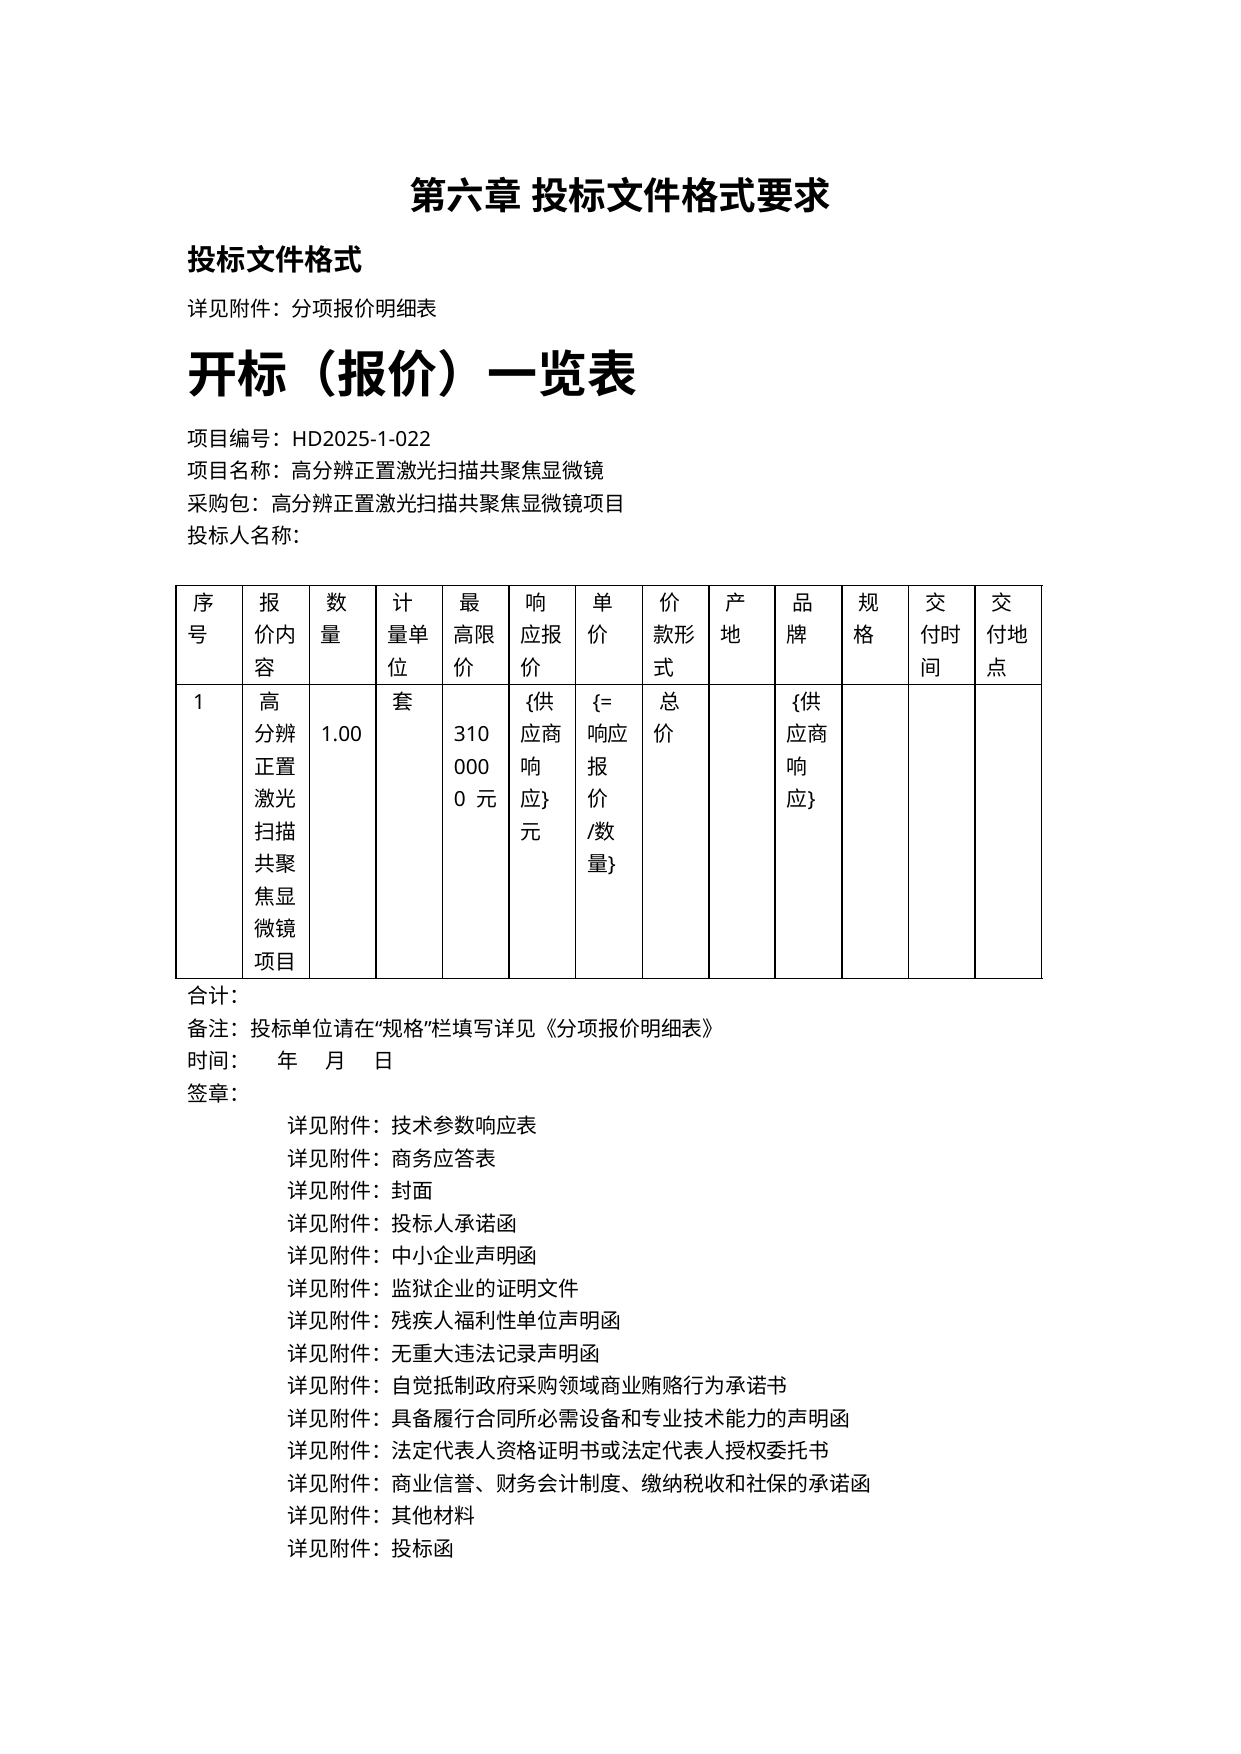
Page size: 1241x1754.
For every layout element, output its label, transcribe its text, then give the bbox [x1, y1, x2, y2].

text 投标文件格式 [187, 227, 1053, 292]
table_cell 高分辨正置激光扫描共聚焦显微镜项目 [243, 685, 309, 978]
text 开标（报价）一览表 [187, 324, 1053, 422]
text 详见附件：监狱企业的证明文件 [187, 1272, 1053, 1304]
text 备注：投标单位请在“规格”栏填写详见《分项报价明细表》 [187, 1012, 1053, 1044]
text 详见附件：投标函 [187, 1532, 1053, 1564]
text 详见附件：残疾人福利性单位声明函 [187, 1304, 1053, 1337]
text 详见附件：分项报价明细表 [187, 292, 1053, 324]
table_header 交付时间 [909, 586, 974, 683]
text 详见附件：商业信誉、财务会计制度、缴纳税收和社保的承诺函 [187, 1467, 1053, 1499]
table_cell 套 [377, 685, 442, 978]
table_header 交付地点 [976, 586, 1041, 683]
table_header 单价 [576, 586, 642, 683]
table_cell {供应商响应} [776, 685, 841, 978]
table_header 价款形式 [643, 586, 708, 683]
text 详见附件：商务应答表 [187, 1142, 1053, 1174]
table_cell 1 [177, 685, 242, 978]
text 详见附件：投标人承诺函 [187, 1207, 1053, 1239]
table_cell 总价 [643, 685, 708, 978]
text 采购包：高分辨正置激光扫描共聚焦显微镜项目 [187, 487, 1053, 519]
table_header 序号 [177, 586, 242, 683]
text 详见附件：无重大违法记录声明函 [187, 1337, 1053, 1369]
text 项目名称：高分辨正置激光扫描共聚焦显微镜 [187, 454, 1053, 487]
text 详见附件：技术参数响应表 [187, 1109, 1053, 1142]
text 签章： [187, 1077, 1053, 1109]
table_header 报价内容 [243, 586, 309, 683]
text 详见附件：封面 [187, 1174, 1053, 1207]
table_cell [909, 685, 974, 978]
table_header 计量单位 [377, 586, 442, 683]
table_cell [976, 685, 1041, 978]
table_cell [710, 685, 774, 978]
table_header 产地 [710, 586, 774, 683]
table_header 数量 [310, 586, 375, 683]
text 第六章 投标文件格式要求 [187, 162, 1053, 227]
text 详见附件：法定代表人资格证明书或法定代表人授权委托书 [187, 1434, 1053, 1467]
table_header 最高限价 [443, 586, 508, 683]
text 详见附件：具备履行合同所必需设备和专业技术能力的声明函 [187, 1402, 1053, 1434]
table_cell {供应商响应} 元 [510, 685, 575, 978]
text 项目编号：HD2025-1-022 [187, 422, 1053, 454]
table_cell {=响应报价/数量} [576, 685, 642, 978]
text 合计： [187, 979, 1053, 1012]
table_header 响应报价 [510, 586, 575, 683]
text 详见附件：自觉抵制政府采购领域商业贿赂行为承诺书 [187, 1369, 1053, 1402]
text 详见附件：其他材料 [187, 1499, 1053, 1532]
table_cell 1.00 [310, 685, 375, 978]
text 投标人名称： [187, 519, 1053, 552]
table_cell 3100000 元 [443, 685, 508, 978]
table_header 品牌 [776, 586, 841, 683]
table_cell [843, 685, 908, 978]
table_header 规格 [843, 586, 908, 683]
text 时间： 年 月 日 [187, 1044, 1053, 1077]
text 详见附件：中小企业声明函 [187, 1239, 1053, 1272]
